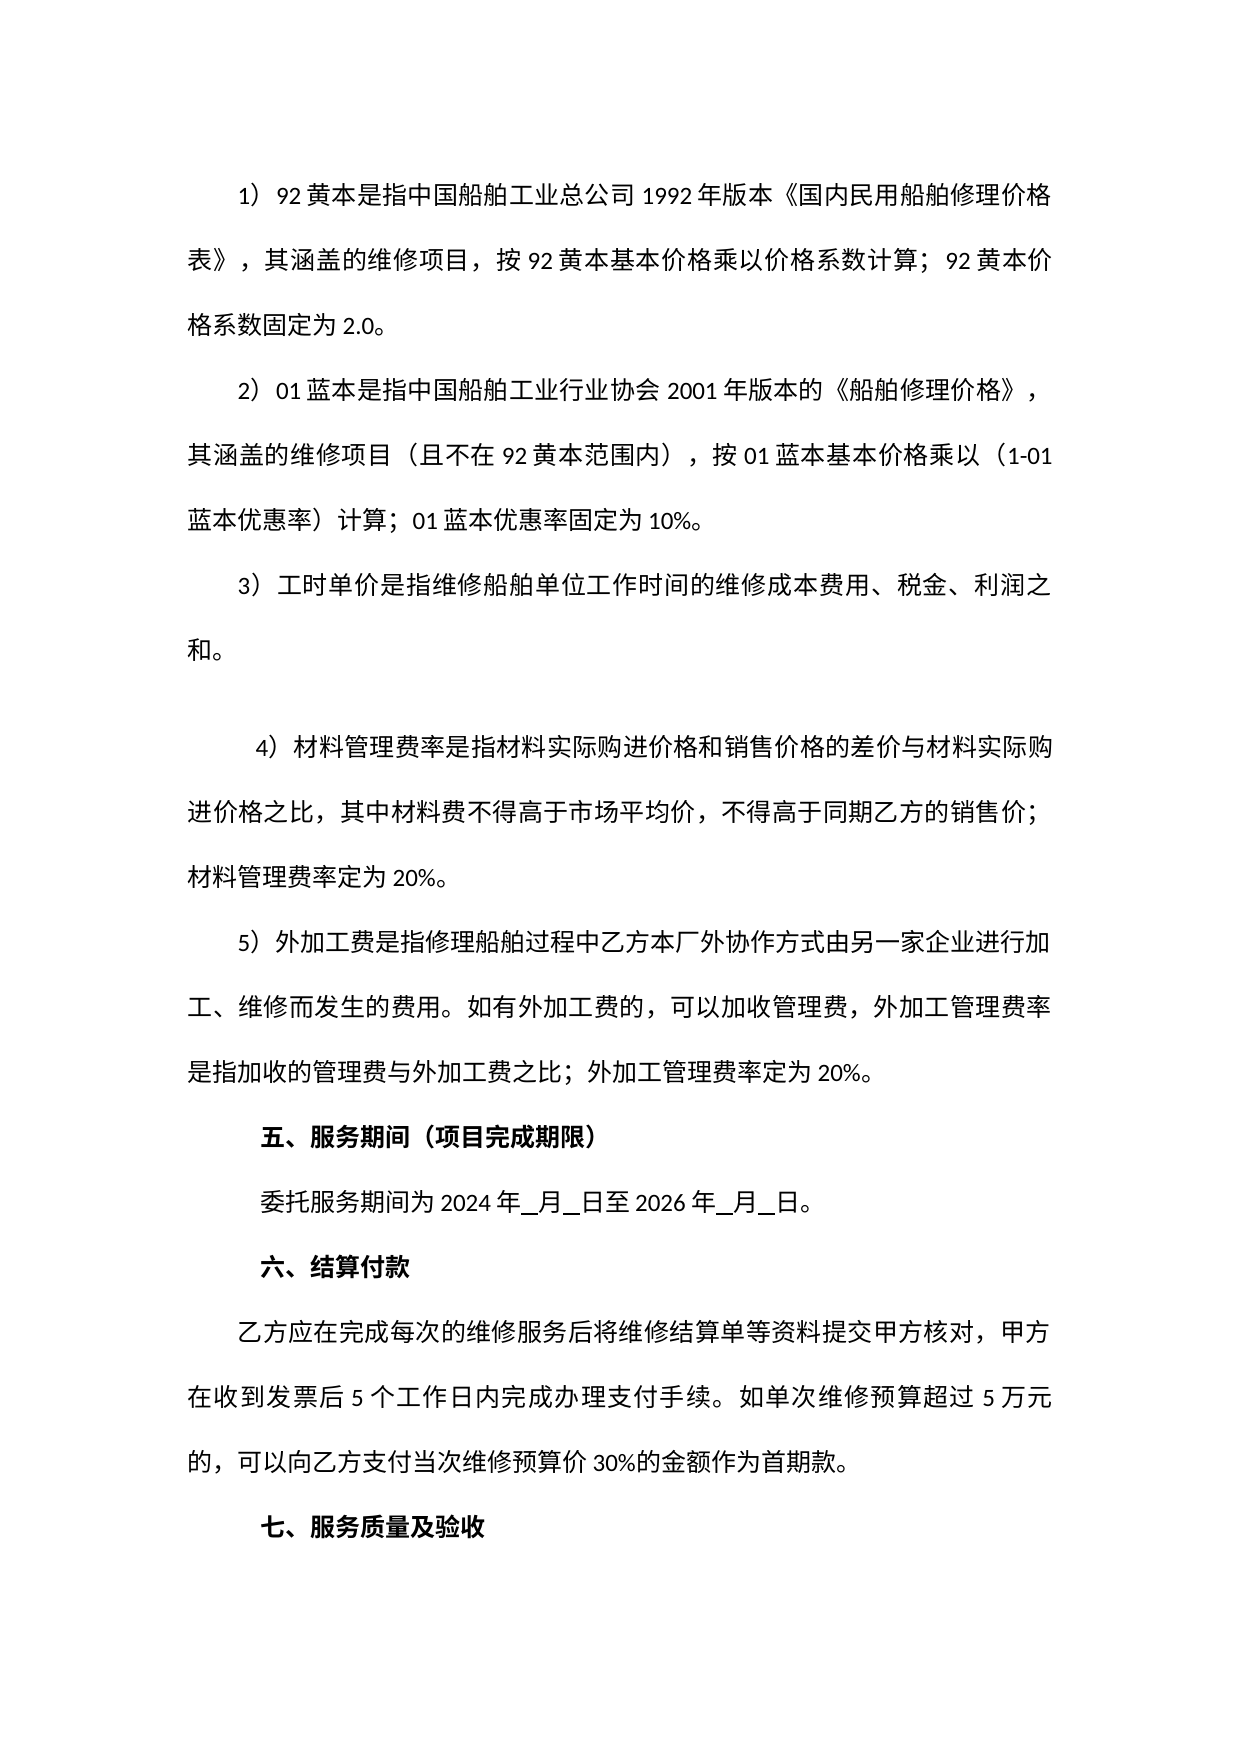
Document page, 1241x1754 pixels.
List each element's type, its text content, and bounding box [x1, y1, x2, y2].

text 4）材料管理费率是指材料实际购进价格和销售价格的差价与材料实际购进价格之比，其中材料费不得高于市场平均价，不得高于同期乙方的销售价；材料管理费率定为20%。 [187, 714, 1053, 909]
text 3）工时单价是指维修船舶单位工作时间的维修成本费用、税金、利润之和。 [187, 552, 1053, 682]
text 乙方应在完成每次的维修服务后将维修结算单等资料提交甲方核对，甲方在收到发票后5个工作日内完成办理支付手续。如单次维修预算超过5万元的，可以向乙方支付当次维修预算价30%的金额作为首期款。 [187, 1299, 1053, 1494]
text 七、服务质量及验收 [187, 1494, 1053, 1559]
text 1）92黄本是指中国船舶工业总公司1992年版本《国内民用船舶修理价格表》，其涵盖的维修项目，按92黄本基本价格乘以价格系数计算；92黄本价格系数固定为2.0。 [187, 162, 1053, 357]
text 2）01蓝本是指中国船舶工业行业协会2001年版本的《船舶修理价格》，其涵盖的维修项目（且不在92黄本范围内），按01蓝本基本价格乘以（1-01蓝本优惠率）计算；01蓝本优惠率固定为10%。 [187, 357, 1053, 552]
text 五、服务期间（项目完成期限） [187, 1104, 1053, 1169]
text 委托服务期间为2024年 月 日至2026年 月 日。 [187, 1169, 1053, 1234]
text 5）外加工费是指修理船舶过程中乙方本厂外协作方式由另一家企业进行加工、维修而发生的费用。如有外加工费的，可以加收管理费，外加工管理费率是指加收的管理费与外加工费之比；外加工管理费率定为20%。 [187, 909, 1053, 1104]
text 六、结算付款 [187, 1234, 1053, 1299]
